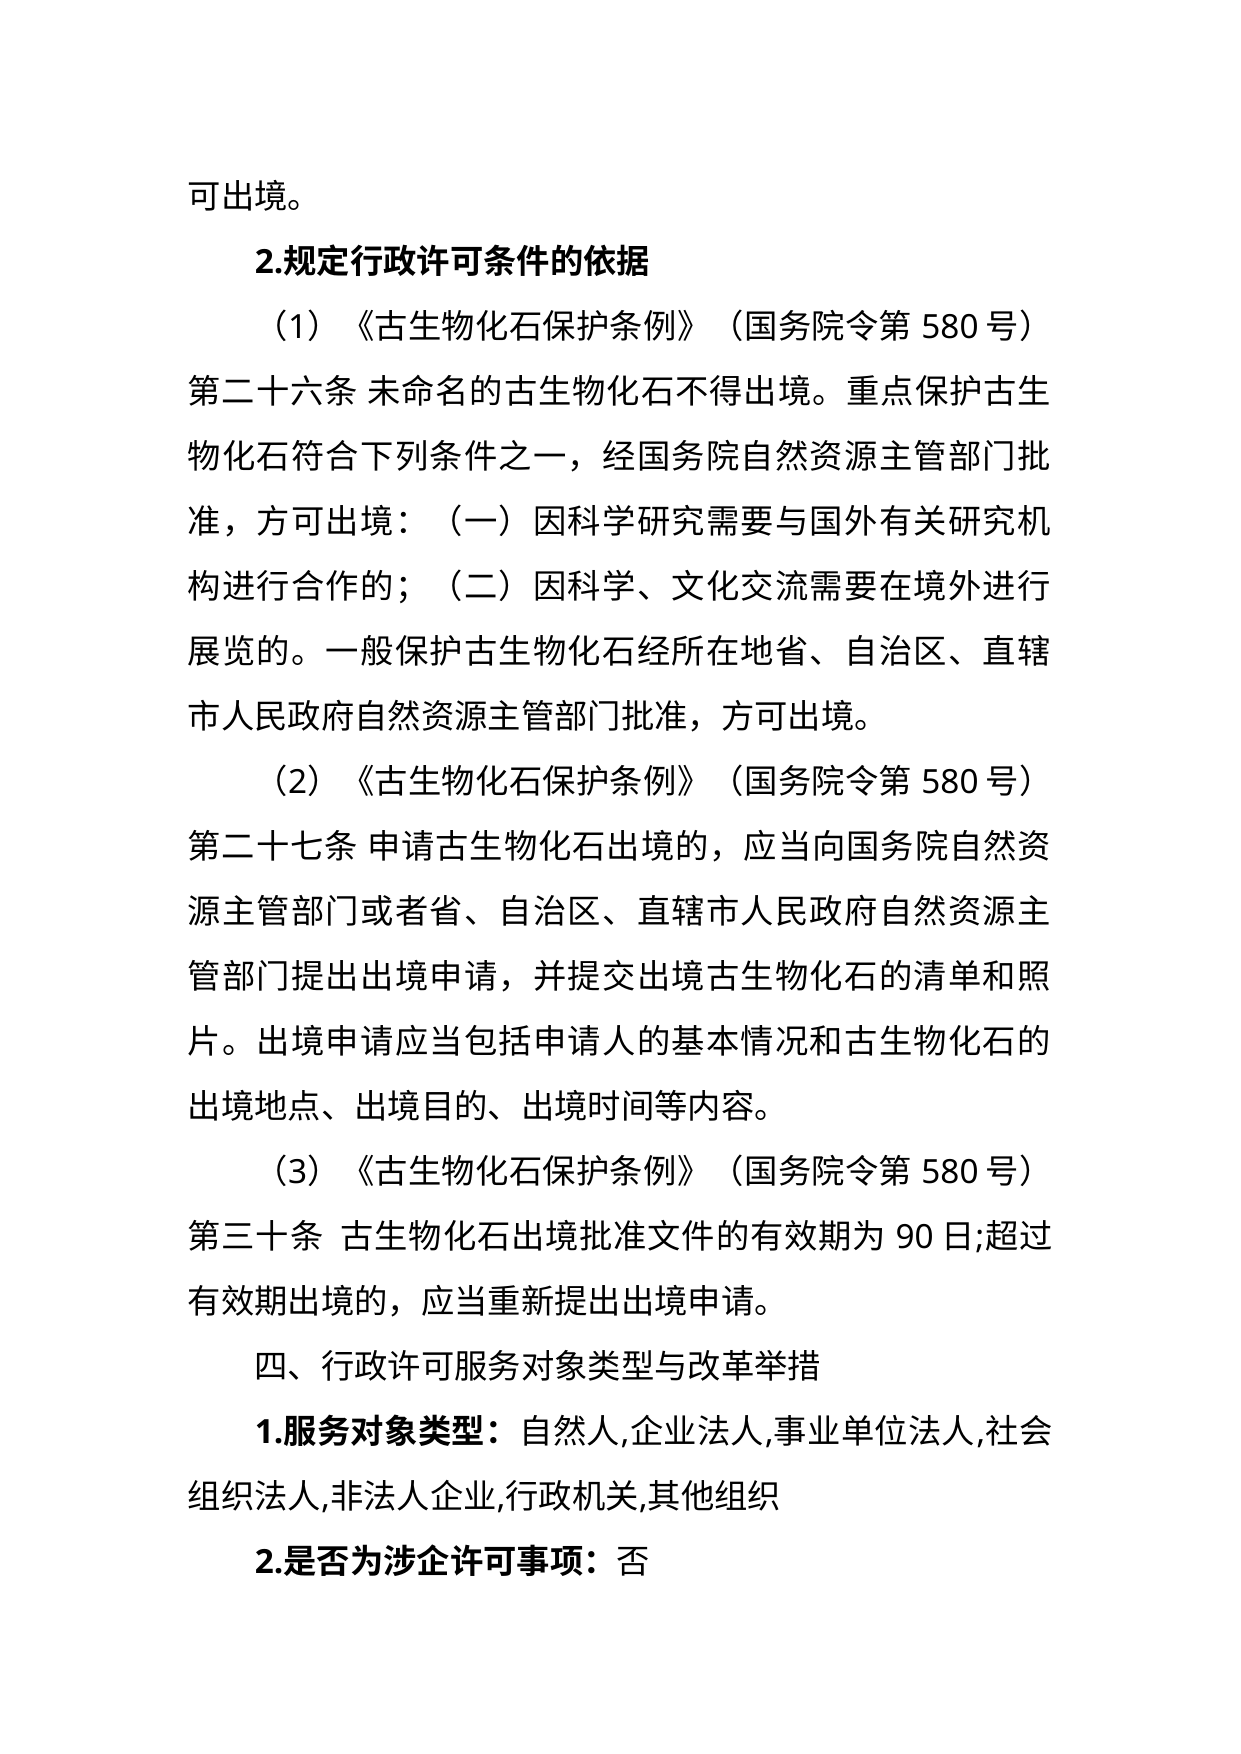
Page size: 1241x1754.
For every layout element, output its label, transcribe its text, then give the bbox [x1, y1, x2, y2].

text 2.规定行政许可条件的依据 [187, 227, 1053, 292]
text 2.是否为涉企许可事项：否 [187, 1527, 1053, 1592]
text （2）《古生物化石保护条例》（国务院令第580号）第二十七条 申请古生物化石出境的，应当向国务院自然资源主管部门或者省、自治区、直辖市人民政府自然资源主管部门提出出境申请，并提交出境古生物化石的清单和照片。出境申请应当包括申请人的基本情况和古生物化石的出境地点、出境目的、出境时间等内容。 [187, 747, 1053, 1137]
text （3）《古生物化石保护条例》（国务院令第580号）第三十条 古生物化石出境批准文件的有效期为90日;超过有效期出境的，应当重新提出出境申请。 [187, 1137, 1053, 1332]
text 四、行政许可服务对象类型与改革举措 [187, 1332, 1053, 1397]
text 1.服务对象类型：自然人,企业法人,事业单位法人,社会组织法人,非法人企业,行政机关,其他组织 [187, 1397, 1053, 1527]
text （1）《古生物化石保护条例》（国务院令第580号）第二十六条 未命名的古生物化石不得出境。重点保护古生物化石符合下列条件之一，经国务院自然资源主管部门批准，方可出境：（一）因科学研究需要与国外有关研究机构进行合作的；（二）因科学、文化交流需要在境外进行展览的。一般保护古生物化石经所在地省、自治区、直辖市人民政府自然资源主管部门批准，方可出境。 [187, 292, 1053, 747]
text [187, 162, 1053, 227]
